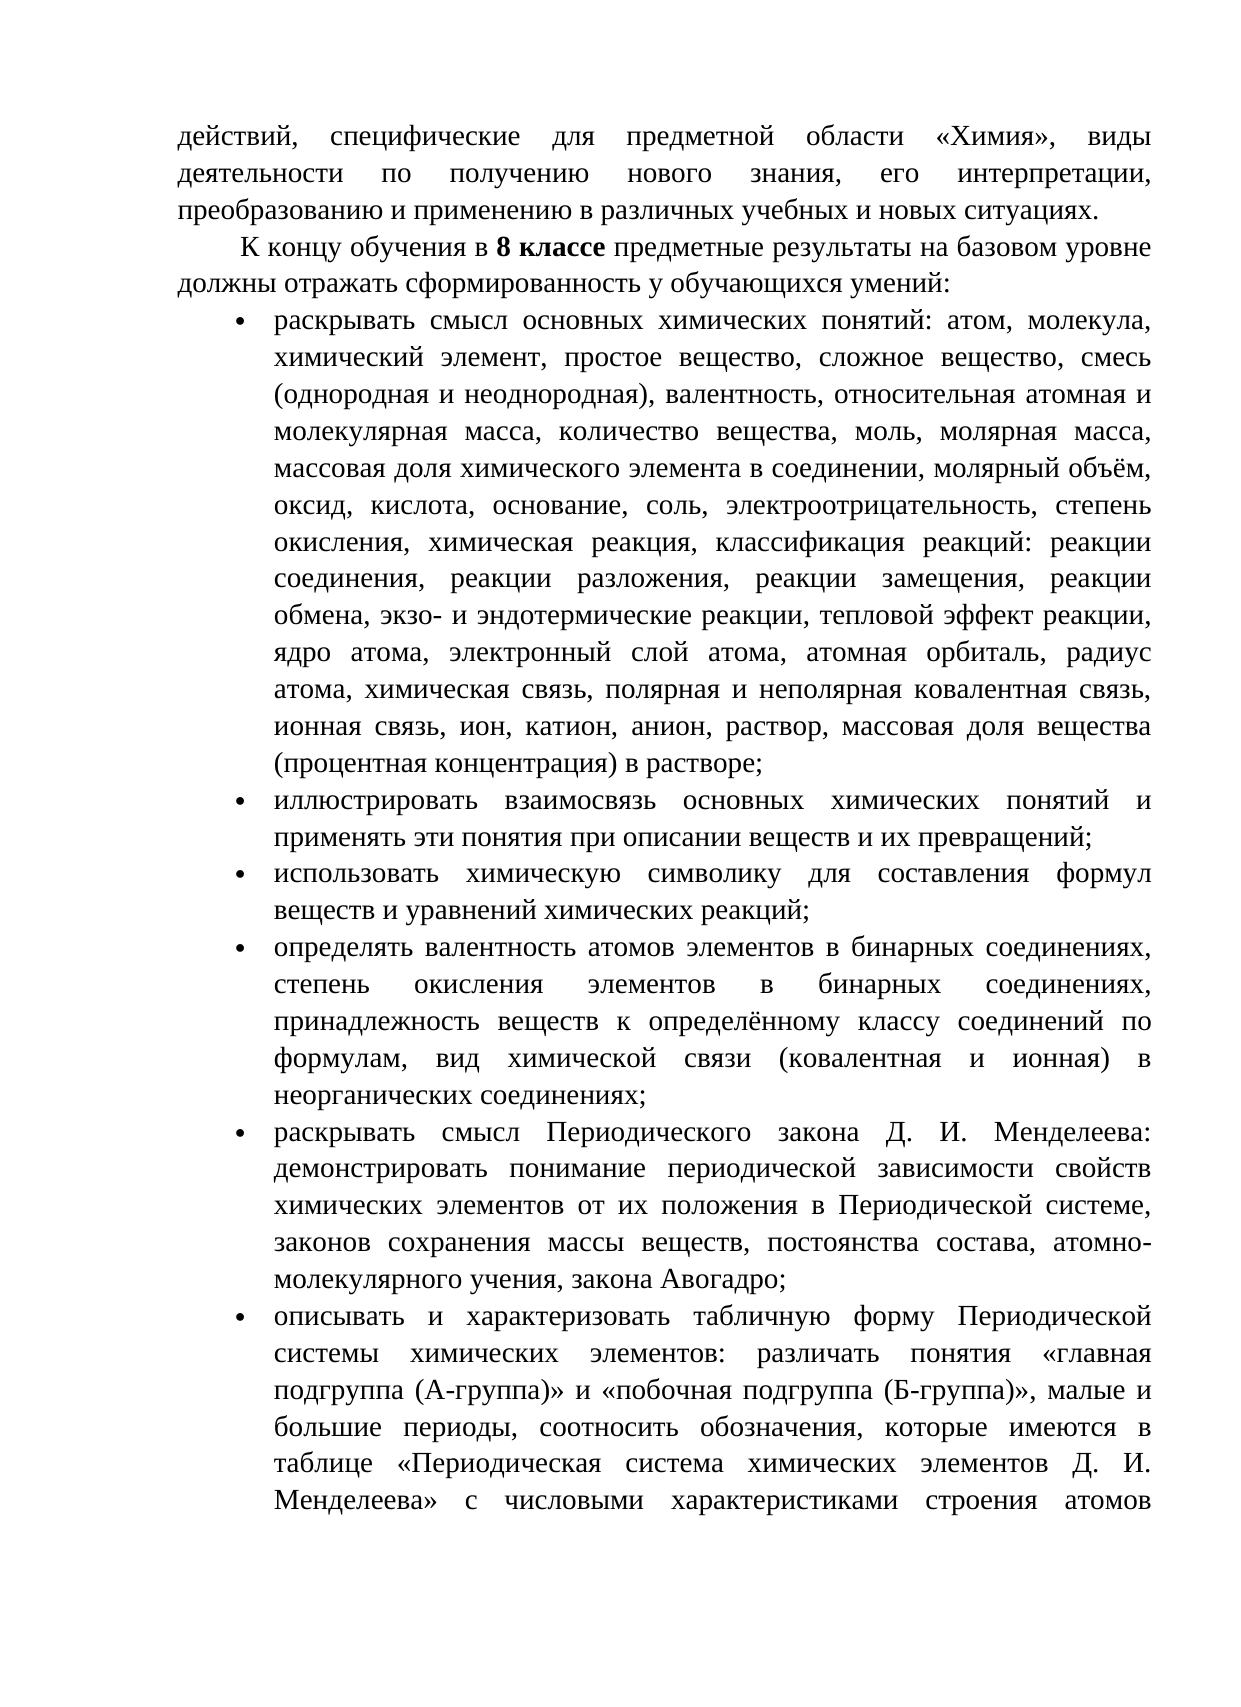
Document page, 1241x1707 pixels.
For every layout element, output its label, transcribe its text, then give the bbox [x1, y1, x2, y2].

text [177, 118, 1152, 225]
list использовать химическую символику для составления формул веществ и уравнений химических реакций; [236, 856, 1152, 926]
text К концу обучения в 8 классе предметные результаты на базовом уровне должны отражать сформированность у обучающихся умений: [177, 229, 1152, 299]
list раскрывать смысл Периодического закона Д. И. Менделеева: демонстрировать понимание периодической зависимости свойств химических элементов от их положения в Периодической системе, законов сохранения массы веществ, постоянства состава, атомно-молекулярного учения, закона Авогадро; [236, 1114, 1152, 1295]
list определять валентность атомов элементов в бинарных соединениях, степень окисления элементов в бинарных соединениях, принадлежность веществ к определённому классу соединений по формулам, вид химической связи (ковалентная и ионная) в неорганических соединениях; [236, 929, 1152, 1110]
list раскрывать смысл основных химических понятий: атом, молекула, химический элемент, простое вещество, сложное вещество, смесь (однородная и неоднородная), валентность, относительная атомная и молекулярная масса, количество вещества, моль, молярная масса, массовая доля химического элемента в соединении, молярный объём, оксид, кислота, основание, соль, электроотрицательность, степень окисления, химическая реакция, классификация реакций: реакции соединения, реакции разложения, реакции замещения, реакции обмена, экзо- и эндотермические реакции, тепловой эффект реакции, ядро атома, электронный слой атома, атомная орбиталь, радиус атома, химическая связь, полярная и неполярная ковалентная связь, ионная связь, ион, катион, анион, раствор, массовая доля вещества (процентная концентрация) в растворе; [236, 302, 1152, 778]
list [236, 1298, 1152, 1516]
list иллюстрировать взаимосвязь основных химических понятий и применять эти понятия при описании веществ и их превращений; [236, 782, 1152, 852]
